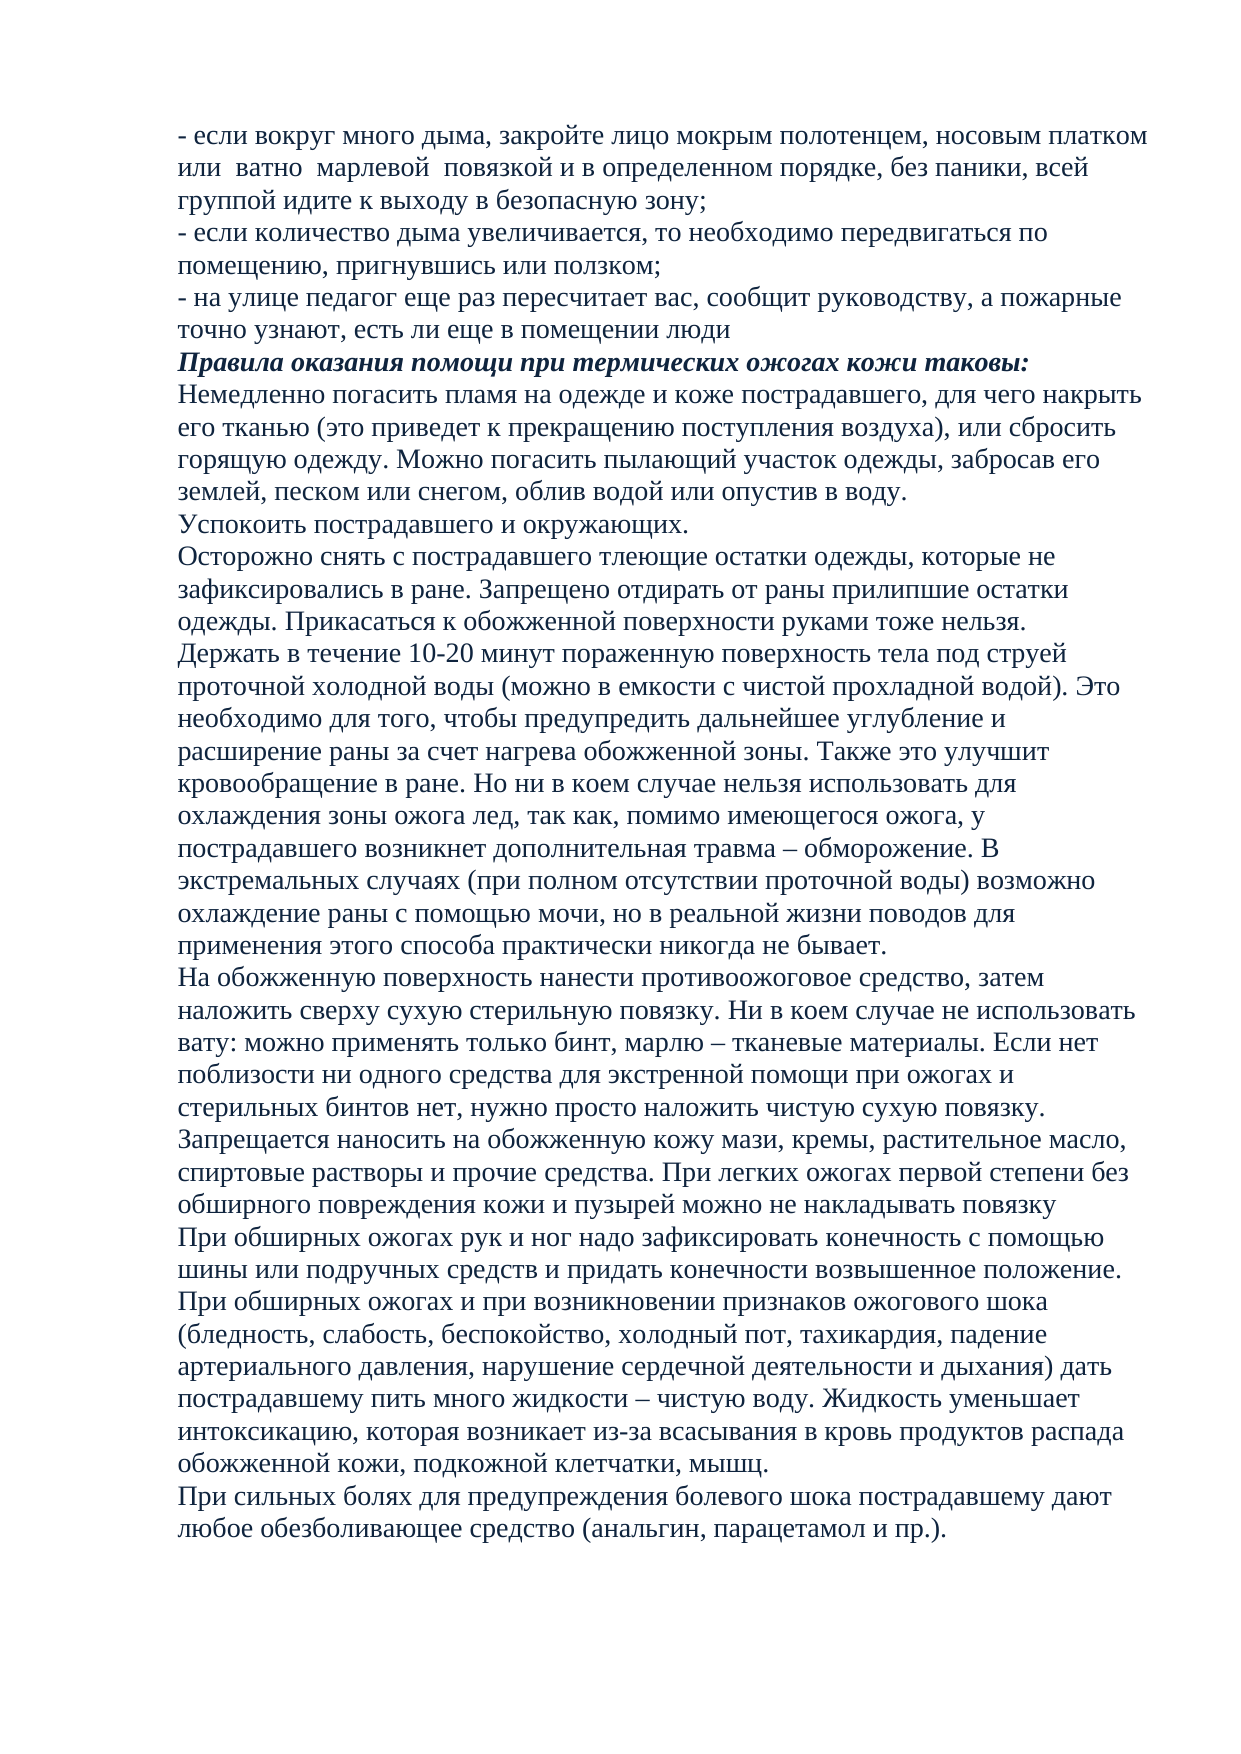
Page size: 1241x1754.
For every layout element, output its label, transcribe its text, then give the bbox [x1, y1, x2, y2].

text Держать в течение 10-20 минут пораженную поверхность тела под струей проточной холодной воды (можно в емкости с чистой прохладной водой). Это необходимо для того, чтобы предупредить дальнейшее углубление и расширение раны за счет нагрева обожженной зоны. Также это улучшит кровообращение в ране. Но ни в коем случае нельзя использовать для охлаждения зоны ожога лед, так как, помимо имеющегося ожога, у пострадавшего возникнет дополнительная травма – обморожение. В экстремальных случаях (при полном отсутствии проточной воды) возможно охлаждение раны с помощью мочи, но в реальной жизни поводов для применения этого способа практически никогда не бывает. [177, 636, 1152, 960]
text - если вокруг много дыма, закройте лицо мокрым полотенцем, носовым платком или ватно марлевой повязкой и в определенном порядке, без паники, всей группой идите к выходу в безопасную зону; [177, 118, 1152, 215]
text Успокоить пострадавшего и окружающих. [177, 507, 1152, 539]
text - если количество дыма увеличивается, то необходимо передвигаться по помещению, пригнувшись или ползком; [177, 215, 1152, 280]
text - на улице педагог еще раз пересчитает вас, сообщит руководству, а пожарные точно узнают, есть ли еще в помещении люди [177, 280, 1152, 345]
text На обожженную поверхность нанести противоожоговое средство, затем наложить сверху сухую стерильную повязку. Ни в коем случае не использовать вату: можно применять только бинт, марлю – тканевые материалы. Если нет поблизости ни одного средства для экстренной помощи при ожогах и стерильных бинтов нет, нужно просто наложить чистую сухую повязку. Запрещается наносить на обожженную кожу мази, кремы, растительное масло, спиртовые растворы и прочие средства. При легких ожогах первой степени без обширного повреждения кожи и пузырей можно не накладывать повязку [177, 960, 1152, 1219]
text При сильных болях для предупреждения болевого шока пострадавшему дают любое обезболивающее средство (анальгин, парацетамол и пр.). [177, 1479, 1152, 1543]
text При обширных ожогах рук и ног надо зафиксировать конечность с помощью шины или подручных средств и придать конечности возвышенное положение. [177, 1219, 1152, 1284]
text Немедленно погасить пламя на одежде и коже пострадавшего, для чего накрыть его тканью (это приведет к прекращению поступления воздуха), или сбросить горящую одежду. Можно погасить пылающий участок одежды, забросав его землей, песком или снегом, облив водой или опустив в воду. [177, 377, 1152, 507]
text При обширных ожогах и при возникновении признаков ожогового шока (бледность, слабость, беспокойство, холодный пот, тахикардия, падение артериального давления, нарушение сердечной деятельности и дыхания) дать пострадавшему пить много жидкости – чистую воду. Жидкость уменьшает интоксикацию, которая возникает из-за всасывания в кровь продуктов распада обожженной кожи, подкожной клетчатки, мышц. [177, 1284, 1152, 1479]
text Осторожно снять с пострадавшего тлеющие остатки одежды, которые не зафиксировались в ране. Запрещено отдирать от раны прилипшие остатки одежды. Прикасаться к обожженной поверхности руками тоже нельзя. [177, 539, 1152, 636]
text Правила оказания помощи при термических ожогах кожи таковы: [177, 345, 1152, 377]
